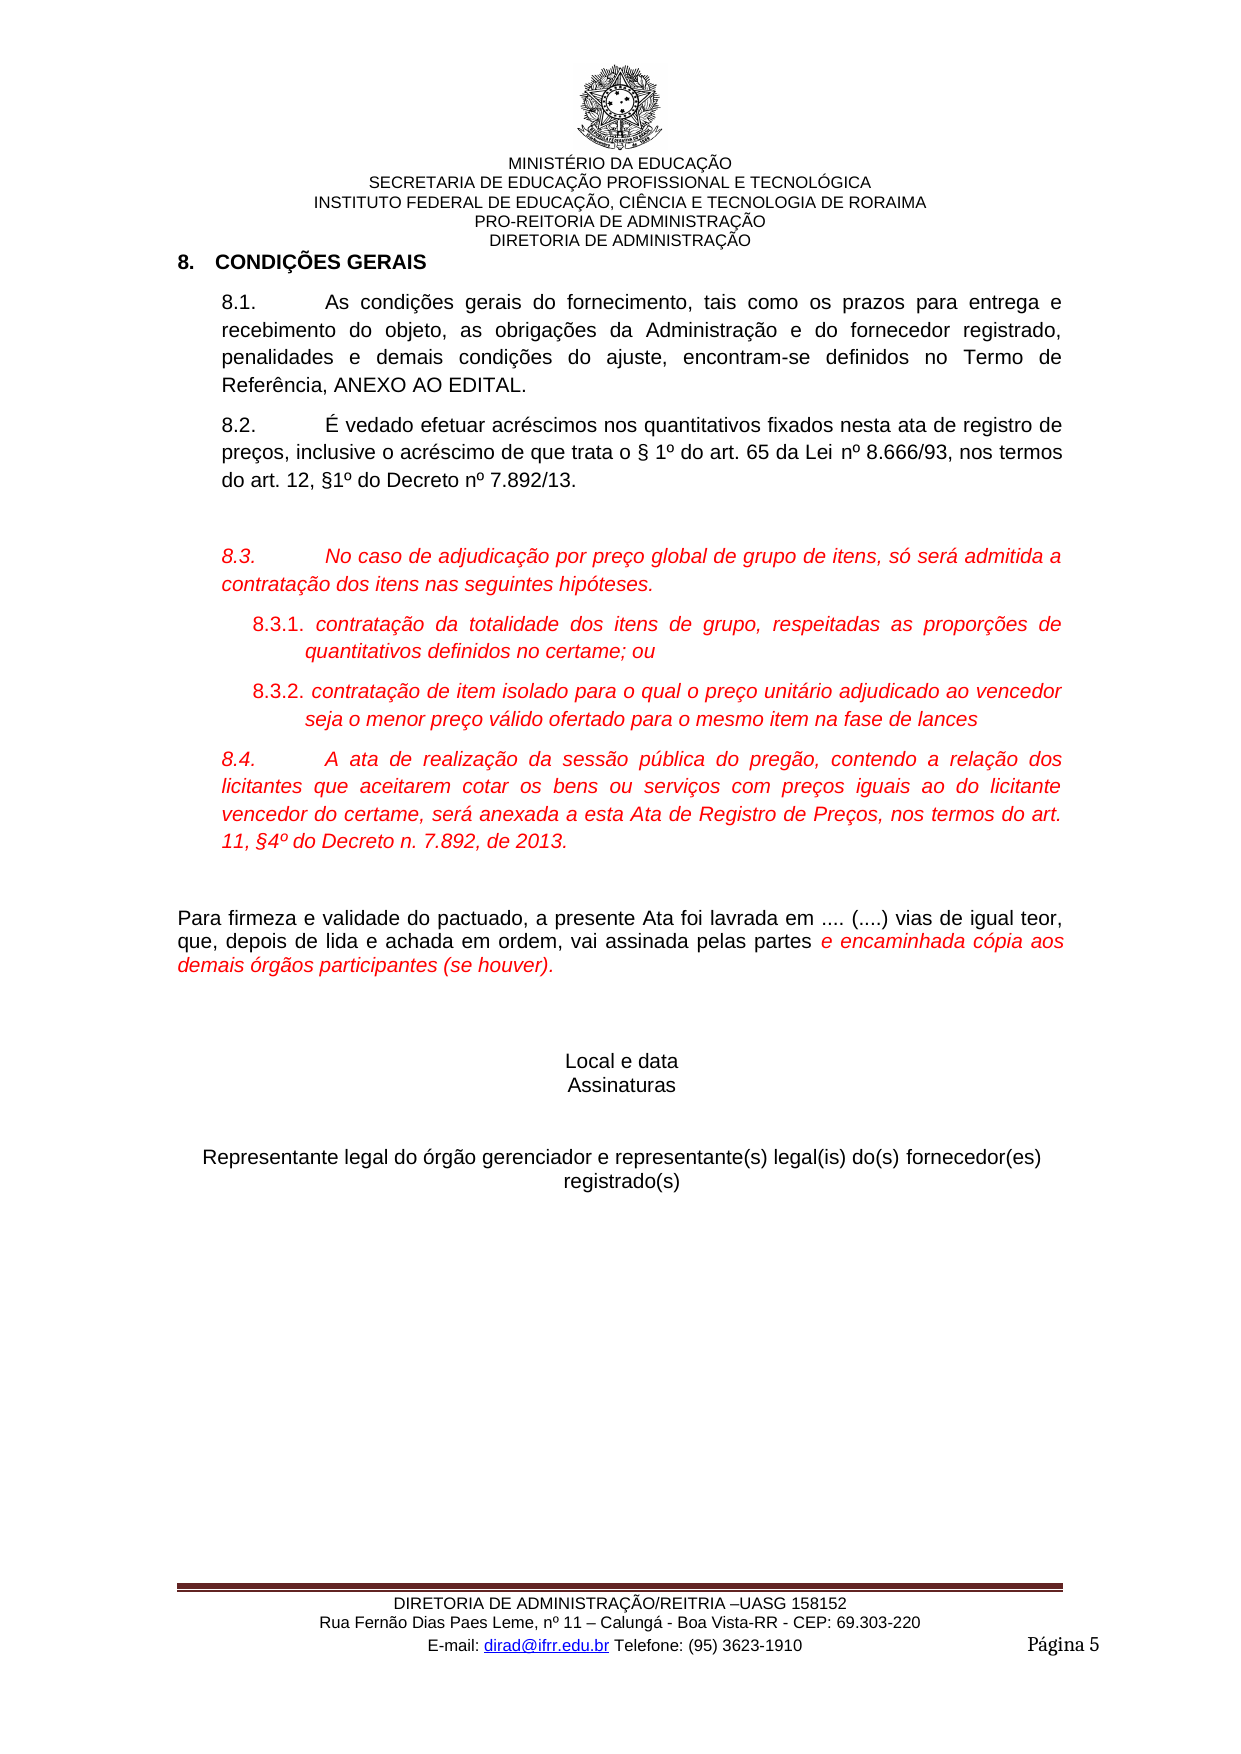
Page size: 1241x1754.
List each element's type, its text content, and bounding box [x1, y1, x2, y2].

list As condições gerais do fornecimento, tais como os prazos para entrega e recebimento do objeto, as obrigações da Administração e do fornecedor registrado, penalidades e demais condições do ajuste, encontram-se definidos no Termo de Referência, ANEXO AO EDITAL. [221, 290, 1063, 396]
picture [572, 63, 668, 155]
text Local e data [177, 1049, 1066, 1073]
list contratação da totalidade dos itens de grupo, respeitadas as proporções de quantitativos definidos no certame; ou [252, 611, 1063, 663]
text Assinaturas [177, 1073, 1066, 1097]
text Para firmeza e validade do pactuado, a presente Ata foi lavrada em .... (....) vias de igual teor, que, depois de lida e achada em ordem, vai assinada pelas partes e encaminhada cópia aos demais órgãos participantes (se houver). [177, 905, 1064, 977]
list É vedado efetuar acréscimos nos quantitativos fixados nesta ata de registro de preços, inclusive o acréscimo de que trata o § 1º do art. 65 da Lei nº 8.666/93, nos termos do art. 12, §1º do Decreto nº 7.892/13. [221, 412, 1063, 491]
text Representante legal do órgão gerenciador e representante(s) legal(is) do(s) fornecedor(es) registrado(s) [177, 1145, 1066, 1193]
list contratação de item isolado para o qual o preço unitário adjudicado ao vencedor seja o menor preço válido ofertado para o mesmo item na fase de lances [252, 679, 1063, 730]
text CONDIÇÕES GERAIS [177, 250, 1063, 274]
list A ata de realização da sessão pública do pregão, contendo a relação dos licitantes que aceitarem cotar os bens ou serviços com preços iguais ao do licitante vencedor do certame, será anexada a esta Ata de Registro de Preços, nos termos do art. 11, §4º do Decreto n. 7.892, de 2013. [221, 746, 1063, 853]
list No caso de adjudicação por preço global de grupo de itens, só será admitida a contratação dos itens nas seguintes hipóteses. [221, 544, 1063, 595]
